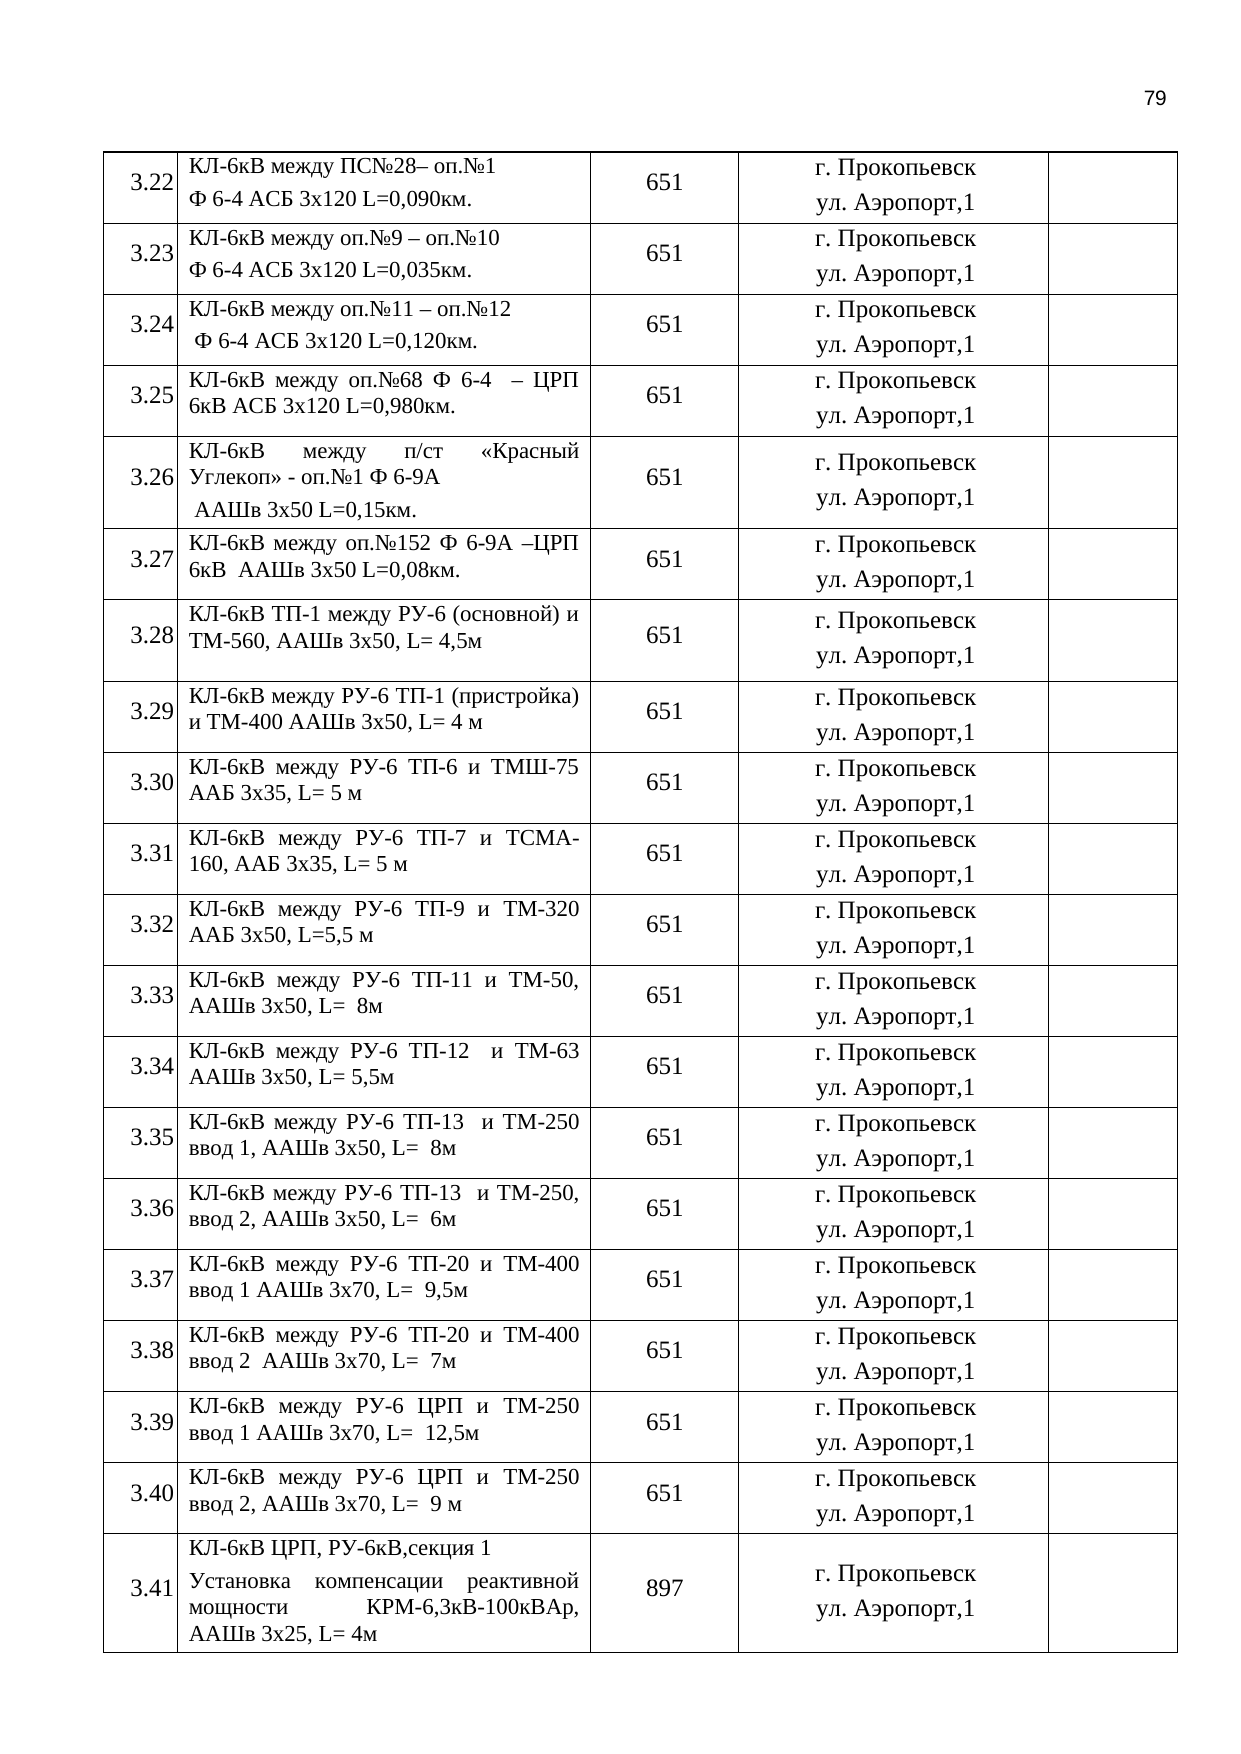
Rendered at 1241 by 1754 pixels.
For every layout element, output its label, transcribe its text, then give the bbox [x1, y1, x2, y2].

table_cell [1049, 1037, 1177, 1107]
table_cell 651 [591, 224, 738, 293]
table_cell КЛ-6кВ между РУ-6 ТП-6 и ТМШ-75 ААБ 3х35, L= 5 м [178, 753, 590, 823]
table_cell [1049, 966, 1177, 1036]
table_cell КЛ-6кВ ТП-1 между РУ-6 (основной) и ТМ-560, ААШв 3х50, L= 4,5м [178, 600, 590, 681]
table_cell [1049, 682, 1177, 752]
table_cell 651 [591, 366, 738, 436]
table_cell г. Прокопьевск ул. Аэропорт,1 [739, 1250, 1048, 1320]
table_cell [104, 1179, 177, 1249]
table_cell г. Прокопьевск ул. Аэропорт,1 [739, 529, 1048, 599]
table_cell [1049, 366, 1177, 436]
table_cell [1049, 295, 1177, 364]
table_cell г. Прокопьевск ул. Аэропорт,1 [739, 895, 1048, 965]
table_cell [104, 153, 177, 222]
table_cell [1049, 600, 1177, 681]
table_cell 651 [591, 529, 738, 599]
table_cell [1049, 1250, 1177, 1320]
table_cell КЛ-6кВ между ПС№28– оп.№1 Ф 6-4 АСБ 3х120 L=0,090км. [178, 153, 590, 222]
table_cell г. Прокопьевск ул. Аэропорт,1 [739, 1463, 1048, 1533]
table_cell 651 [591, 1108, 738, 1178]
table_cell г. Прокопьевск ул. Аэропорт,1 [739, 295, 1048, 364]
table_cell [1049, 824, 1177, 894]
table_cell 651 [591, 824, 738, 894]
table_cell КЛ-6кВ между оп.№68 Ф 6-4 – ЦРП 6кВ АСБ 3х120 L=0,980км. [178, 366, 590, 436]
table_cell 651 [591, 295, 738, 364]
table_cell [104, 1392, 177, 1462]
table_cell 651 [591, 600, 738, 681]
table_cell КЛ-6кВ между РУ-6 ЦРП и ТМ-250 ввод 2, ААШв 3х70, L= 9 м [178, 1463, 590, 1533]
table_cell КЛ-6кВ ЦРП, РУ-6кВ,секция 1 Установка компенсации реактивной мощности КРМ-6,3кВ-100кВАр, ААШв 3х25, L= 4м [178, 1534, 590, 1652]
table_cell КЛ-6кВ между оп.№9 – оп.№10 Ф 6-4 АСБ 3х120 L=0,035км. [178, 224, 590, 293]
table_cell [104, 824, 177, 894]
table_cell 651 [591, 1250, 738, 1320]
table_cell КЛ-6кВ между РУ-6 ТП-13 и ТМ-250, ввод 2, ААШв 3х50, L= 6м [178, 1179, 590, 1249]
table_cell [104, 529, 177, 599]
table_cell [739, 1534, 1048, 1652]
table_cell КЛ-6кВ между п/ст «Красный Углекоп» - оп.№1 Ф 6-9А ААШв 3х50 L=0,15км. [178, 437, 590, 528]
table_cell КЛ-6кВ между РУ-6 ТП-7 и ТСМА-160, ААБ 3х35, L= 5 м [178, 824, 590, 894]
table_cell [104, 966, 177, 1036]
table_cell КЛ-6кВ между РУ-6 ТП-20 и ТМ-400 ввод 2 ААШв 3х70, L= 7м [178, 1321, 590, 1391]
table_cell г. Прокопьевск ул. Аэропорт,1 [739, 600, 1048, 681]
table_cell [104, 1037, 177, 1107]
table_cell [104, 1534, 177, 1652]
table_cell г. Прокопьевск ул. Аэропорт,1 [739, 1392, 1048, 1462]
table_cell КЛ-6кВ между РУ-6 ТП-11 и ТМ-50, ААШв 3х50, L= 8м [178, 966, 590, 1036]
table_cell 651 [591, 1037, 738, 1107]
table_cell 651 [591, 1392, 738, 1462]
table_cell [104, 753, 177, 823]
table_cell [104, 1108, 177, 1178]
table_cell г. Прокопьевск ул. Аэропорт,1 [739, 224, 1048, 293]
table_cell КЛ-6кВ между оп.№11 – оп.№12 Ф 6-4 АСБ 3х120 L=0,120км. [178, 295, 590, 364]
table_cell [1049, 1392, 1177, 1462]
table_cell КЛ-6кВ между РУ-6 ТП-1 (пристройка) и ТМ-400 ААШв 3х50, L= 4 м [178, 682, 590, 752]
table_cell [104, 600, 177, 681]
table_cell [104, 437, 177, 528]
table_cell г. Прокопьевск ул. Аэропорт,1 [739, 824, 1048, 894]
table_cell [104, 1463, 177, 1533]
table_cell 651 [591, 1321, 738, 1391]
table_cell [1049, 224, 1177, 293]
table_cell 651 [591, 966, 738, 1036]
table_cell [104, 295, 177, 364]
table_cell г. Прокопьевск ул. Аэропорт,1 [739, 366, 1048, 436]
table_cell г. Прокопьевск ул. Аэропорт,1 [739, 437, 1048, 528]
table_cell [1049, 1108, 1177, 1178]
table_cell КЛ-6кВ между РУ-6 ЦРП и ТМ-250 ввод 1 ААШв 3х70, L= 12,5м [178, 1392, 590, 1462]
table_cell КЛ-6кВ между оп.№152 Ф 6-9А –ЦРП 6кВ ААШв 3х50 L=0,08км. [178, 529, 590, 599]
table_cell [1049, 1534, 1177, 1652]
table_cell КЛ-6кВ между РУ-6 ТП-9 и ТМ-320 ААБ 3х50, L=5,5 м [178, 895, 590, 965]
table_cell г. Прокопьевск ул. Аэропорт,1 [739, 966, 1048, 1036]
table_cell 651 [591, 1179, 738, 1249]
table_cell 651 [591, 1463, 738, 1533]
table_cell КЛ-6кВ между РУ-6 ТП-12 и ТМ-63 ААШв 3х50, L= 5,5м [178, 1037, 590, 1107]
table_cell КЛ-6кВ между РУ-6 ТП-20 и ТМ-400 ввод 1 ААШв 3х70, L= 9,5м [178, 1250, 590, 1320]
table_cell [104, 682, 177, 752]
table_cell [1049, 529, 1177, 599]
table_cell 651 [591, 437, 738, 528]
table_cell 897 [591, 1534, 738, 1652]
table_cell 651 [591, 153, 738, 222]
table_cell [739, 153, 1048, 222]
table_cell г. Прокопьевск ул. Аэропорт,1 [739, 753, 1048, 823]
table_cell [1049, 153, 1177, 222]
table_cell [1049, 437, 1177, 528]
table_cell КЛ-6кВ между РУ-6 ТП-13 и ТМ-250 ввод 1, ААШв 3х50, L= 8м [178, 1108, 590, 1178]
table_cell [104, 224, 177, 293]
table_cell 651 [591, 895, 738, 965]
table_cell г. Прокопьевск ул. Аэропорт,1 [739, 1321, 1048, 1391]
table_cell г. Прокопьевск ул. Аэропорт,1 [739, 1037, 1048, 1107]
table_cell [104, 1250, 177, 1320]
table_cell 651 [591, 753, 738, 823]
table_cell [1049, 1179, 1177, 1249]
table_cell [1049, 1321, 1177, 1391]
table_cell [1049, 753, 1177, 823]
table_cell [1049, 1463, 1177, 1533]
table_cell [1049, 895, 1177, 965]
table_cell [104, 895, 177, 965]
table_cell 651 [591, 682, 738, 752]
table_cell г. Прокопьевск ул. Аэропорт,1 [739, 1108, 1048, 1178]
table_cell г. Прокопьевск ул. Аэропорт,1 [739, 1179, 1048, 1249]
table_cell г. Прокопьевск ул. Аэропорт,1 [739, 682, 1048, 752]
table_cell [104, 1321, 177, 1391]
table_cell [104, 366, 177, 436]
